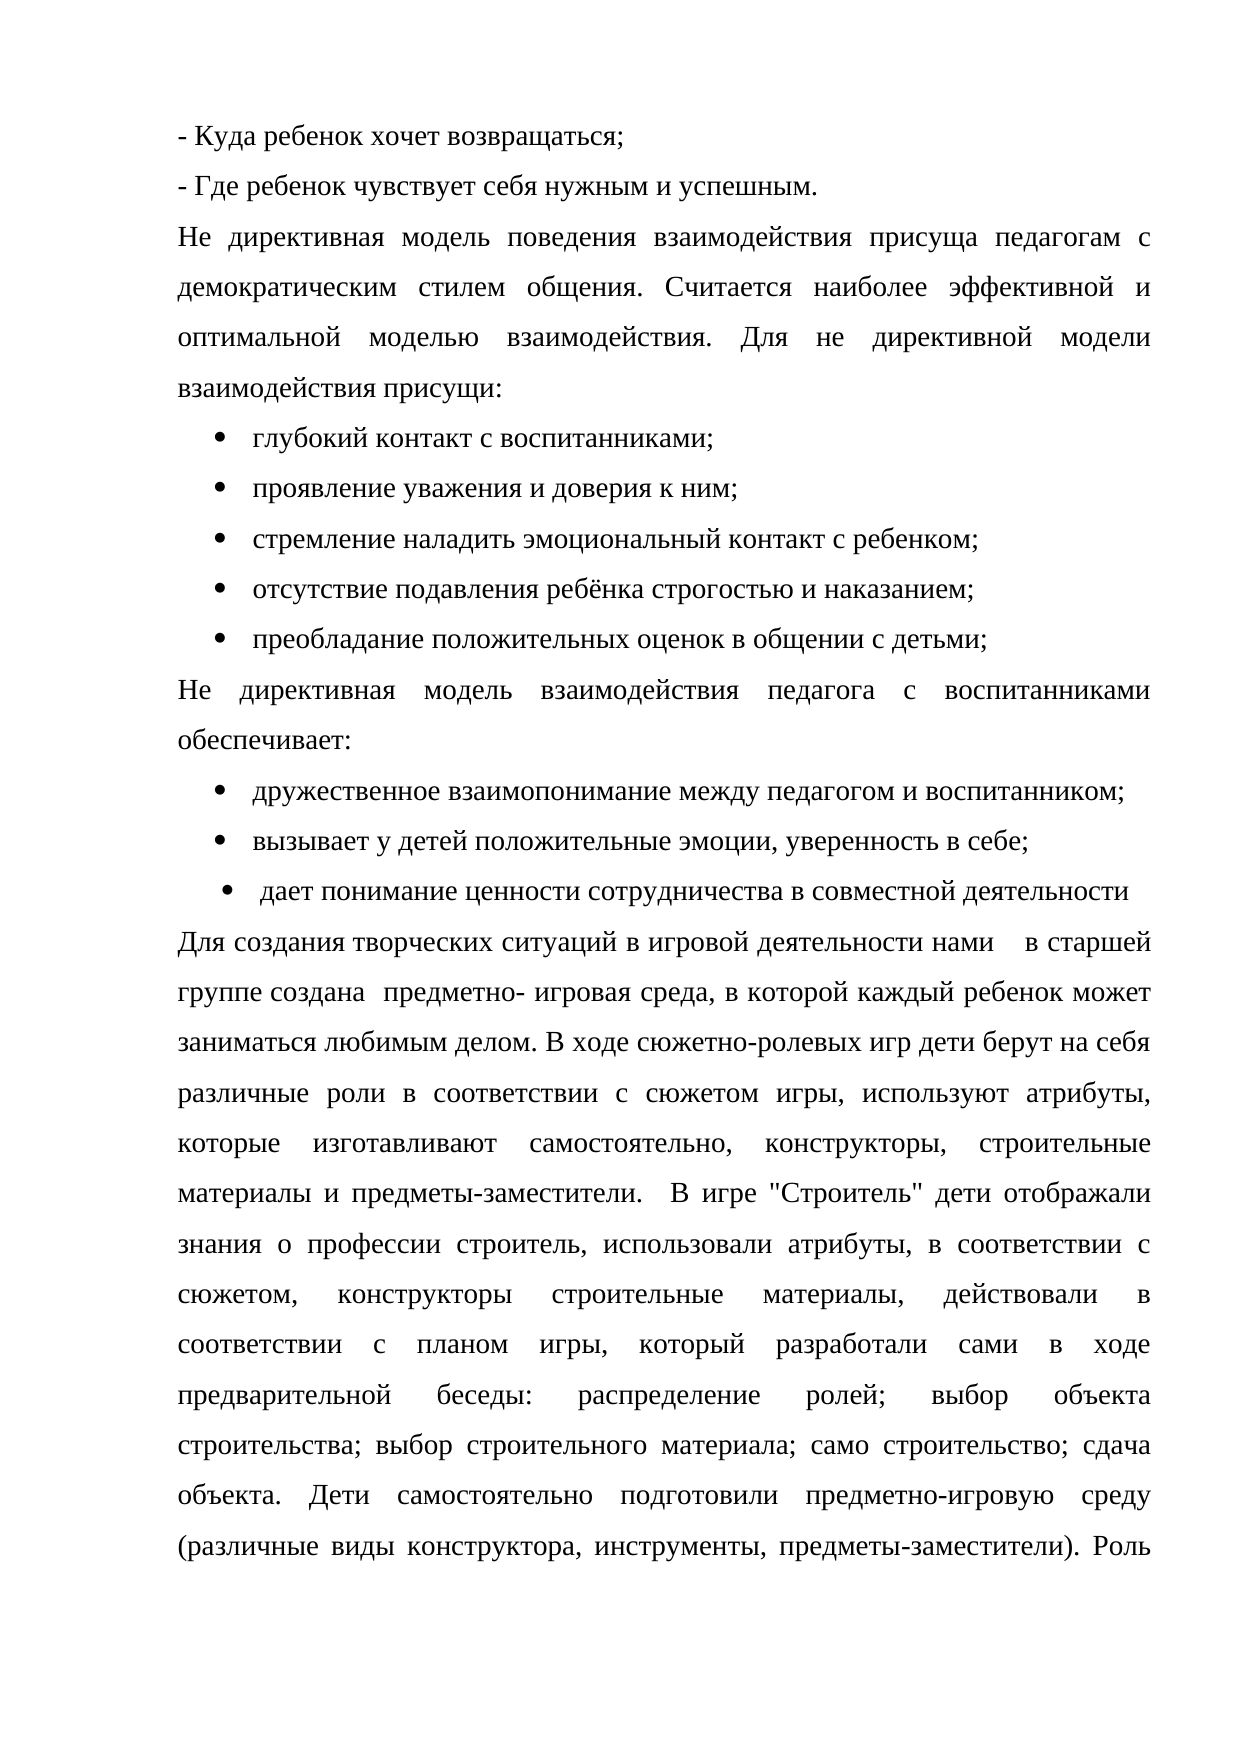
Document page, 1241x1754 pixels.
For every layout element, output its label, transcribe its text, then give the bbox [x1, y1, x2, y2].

list проявление уважения и доверия к ним; [215, 470, 1152, 504]
text Не директивная модель поведения взаимодействия присуща педагогам с демократическим стилем общения. Считается наиболее эффективной и оптимальной моделью взаимодействия. Для не директивной модели взаимодействия присущи: [177, 219, 1152, 403]
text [177, 924, 1152, 1561]
text Не директивная модель взаимодействия педагога с воспитанниками обеспечивает: [177, 672, 1152, 756]
list глубокий контакт с воспитанниками; [215, 420, 1152, 454]
list вызывает у детей положительные эмоции, уверенность в себе; [215, 823, 1152, 857]
list дает понимание ценности сотрудничества в совместной деятельности [222, 873, 1152, 907]
list стремление наладить эмоциональный контакт с ребенком; [215, 521, 1152, 554]
list преобладание положительных оценок в общении с детьми; [215, 622, 1152, 655]
text - Куда ребенок хочет возвращаться; [177, 118, 1152, 152]
list дружественное взаимопонимание между педагогом и воспитанником; [215, 773, 1152, 806]
list отсутствие подавления ребёнка строгостью и наказанием; [215, 571, 1152, 605]
text - Где ребенок чувствует себя нужным и успешным. [177, 168, 1152, 202]
